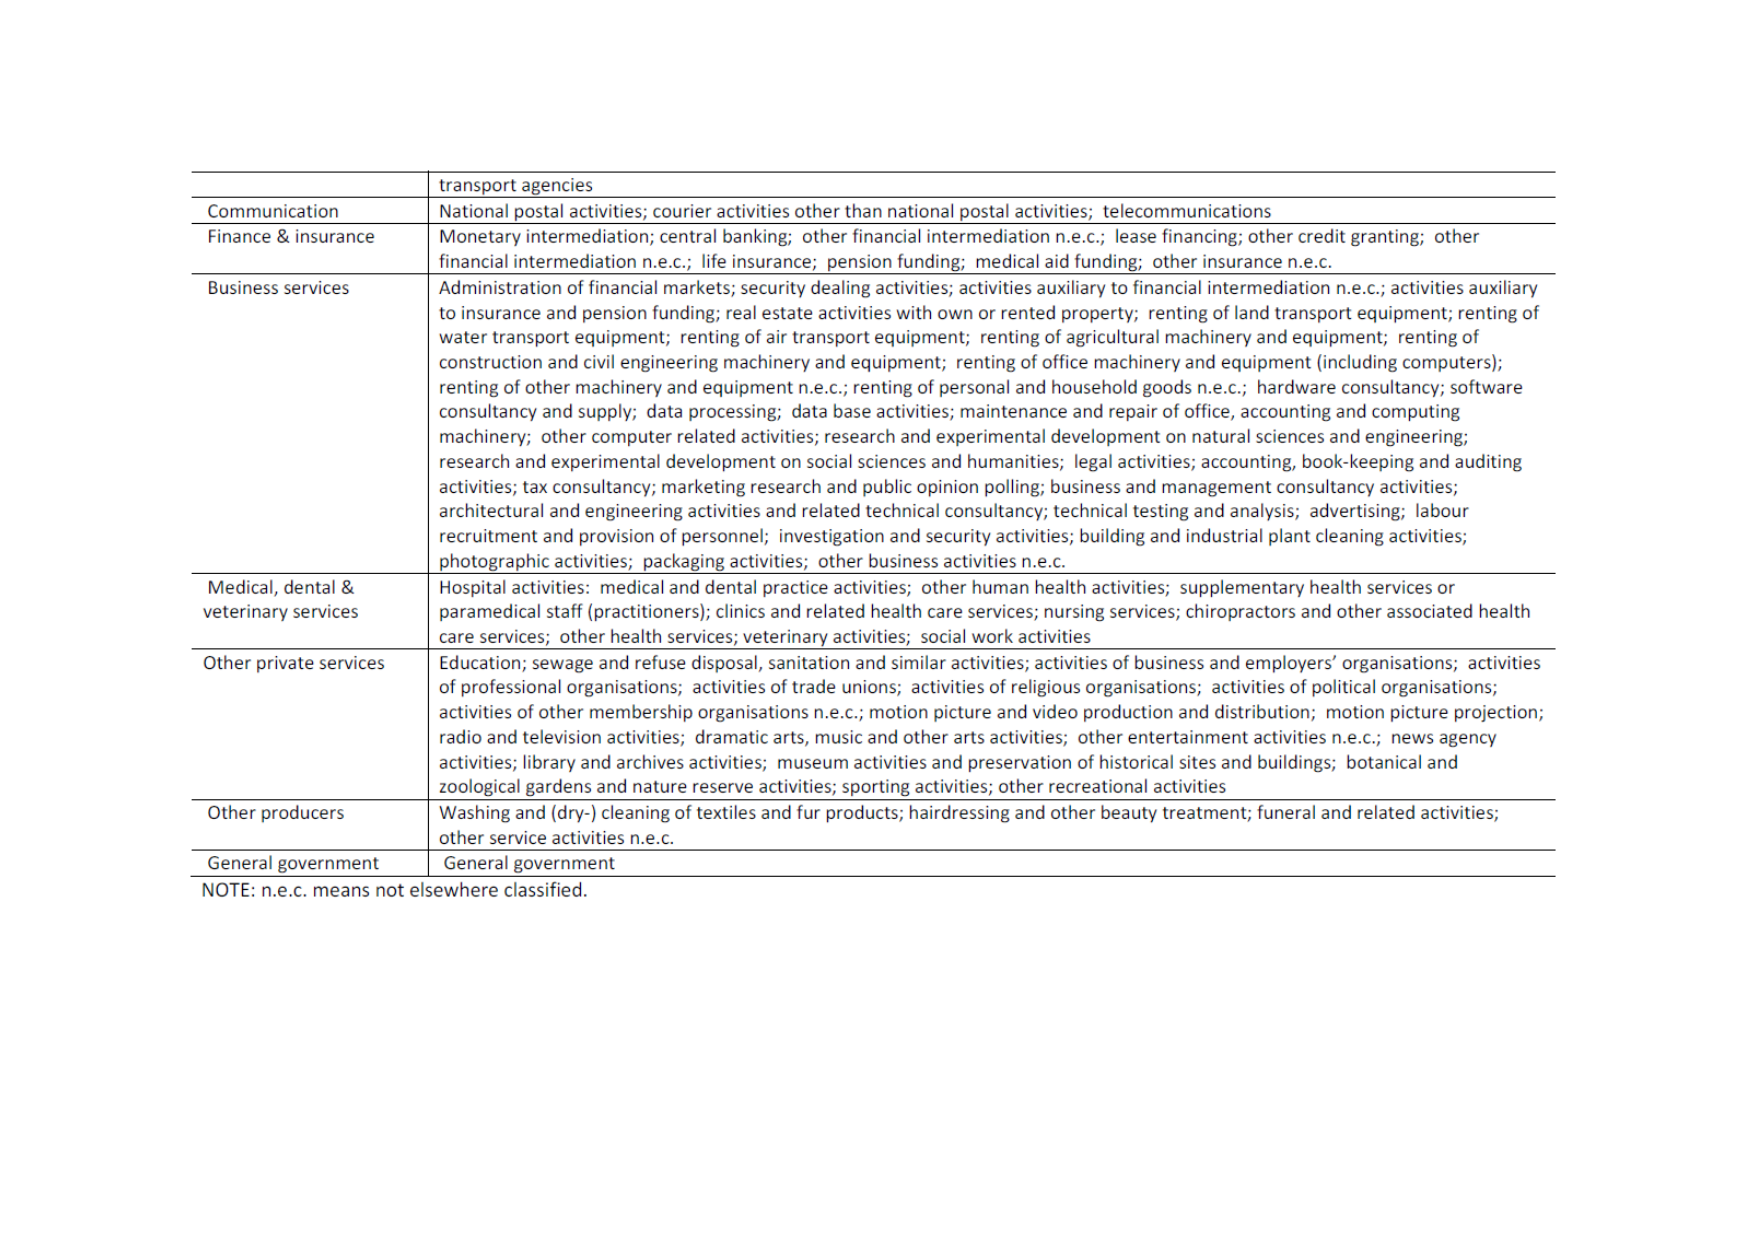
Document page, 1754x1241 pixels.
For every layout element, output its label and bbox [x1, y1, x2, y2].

picture [150, 150, 1583, 923]
